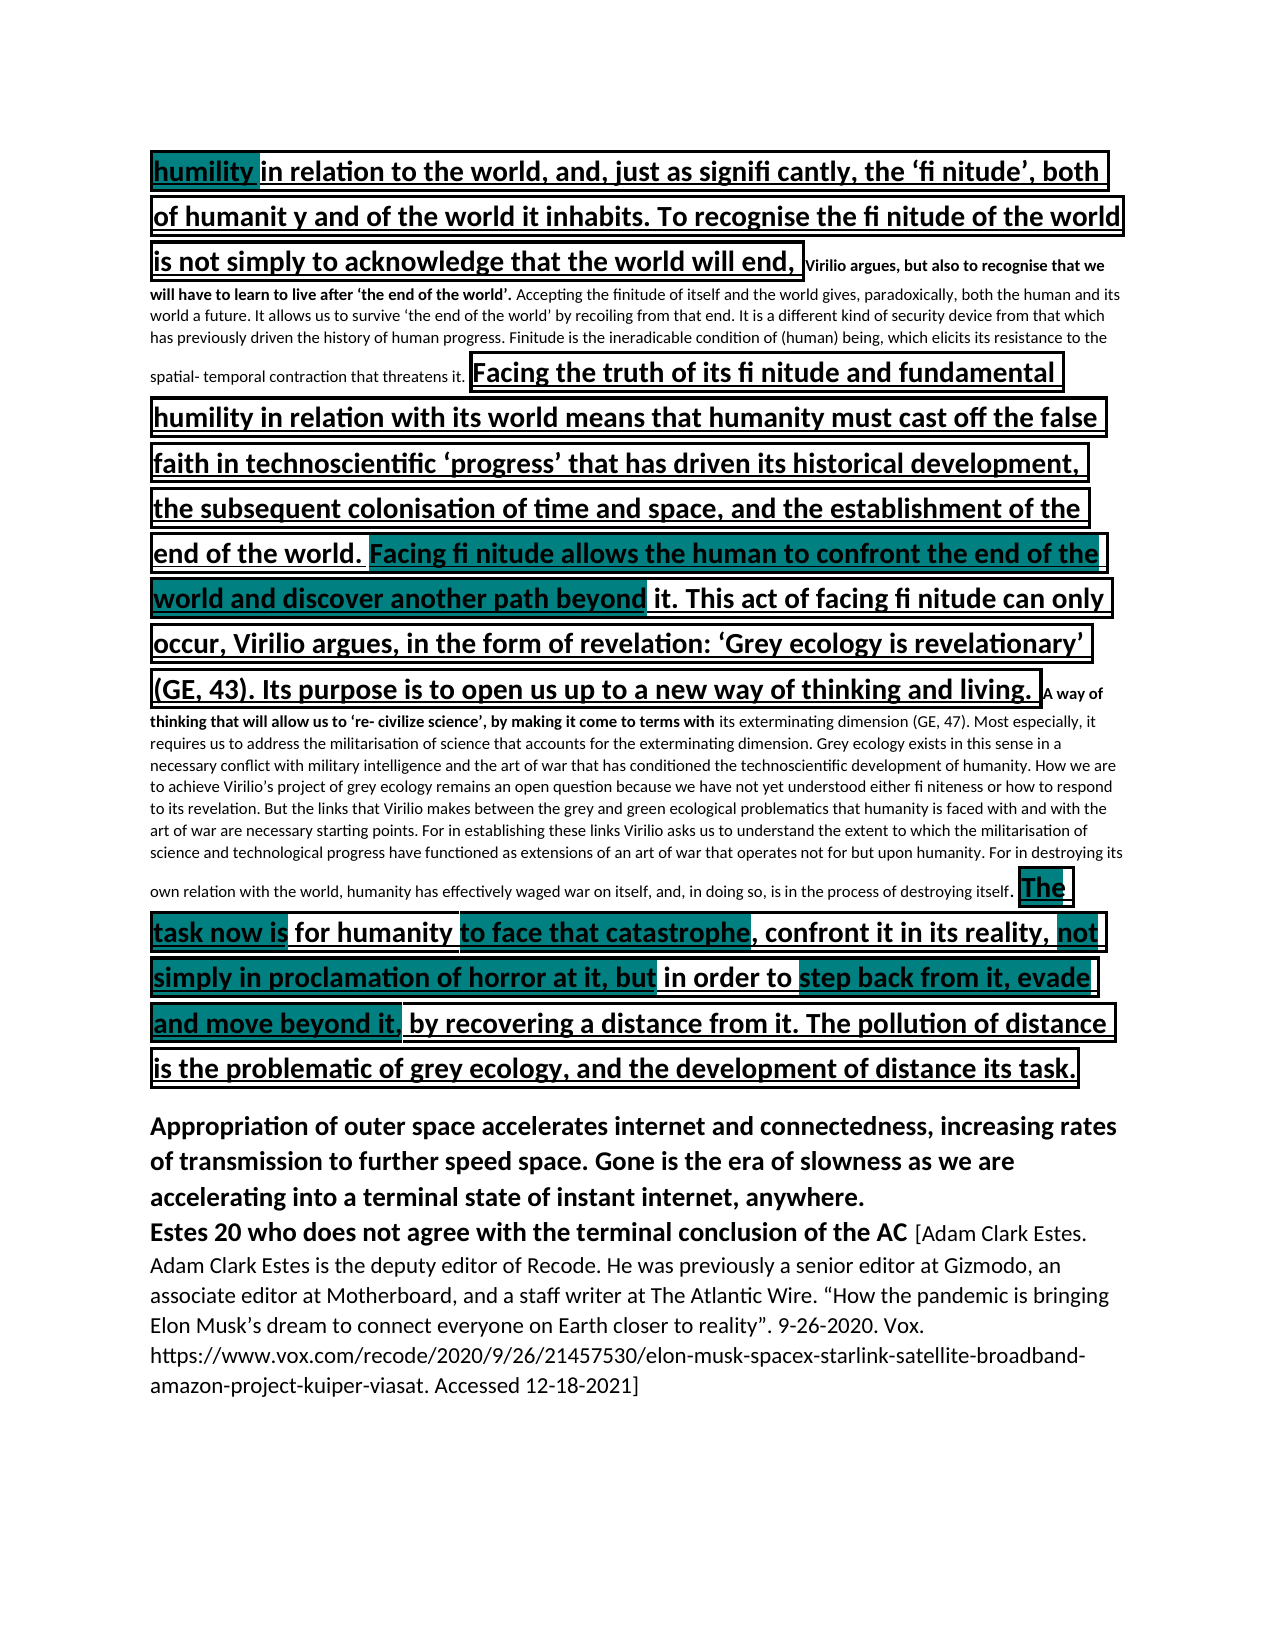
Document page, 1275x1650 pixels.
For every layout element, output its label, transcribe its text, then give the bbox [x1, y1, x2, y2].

text Estes 20 who does not agree with the terminal conclusion of the AC [Adam Clark Estes. Adam Clark Estes is the deputy editor of Recode. He was previously a senior editor at Gizmodo, an associate editor at Motherboard, and a staff writer at The Atlantic Wire. “How the pandemic is bringing Elon Musk’s dream to connect everyone on Earth closer to reality”. 9-26-2020. Vox. https://www.vox.com/recode/2020/9/26/21457530/elon-musk-spacex-starlink-satellite-broadband-amazon-project-kuiper-viasat. Accessed 12-18-2021] [150, 1216, 1125, 1400]
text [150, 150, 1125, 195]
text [150, 237, 1125, 1089]
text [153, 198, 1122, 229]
subtitle Appropriation of outer space accelerates internet and connectedness, increasing rates of transmission to further speed space. Gone is the era of slowness as we are accelerating into a terminal state of instant internet, anywhere. [150, 1109, 1125, 1213]
